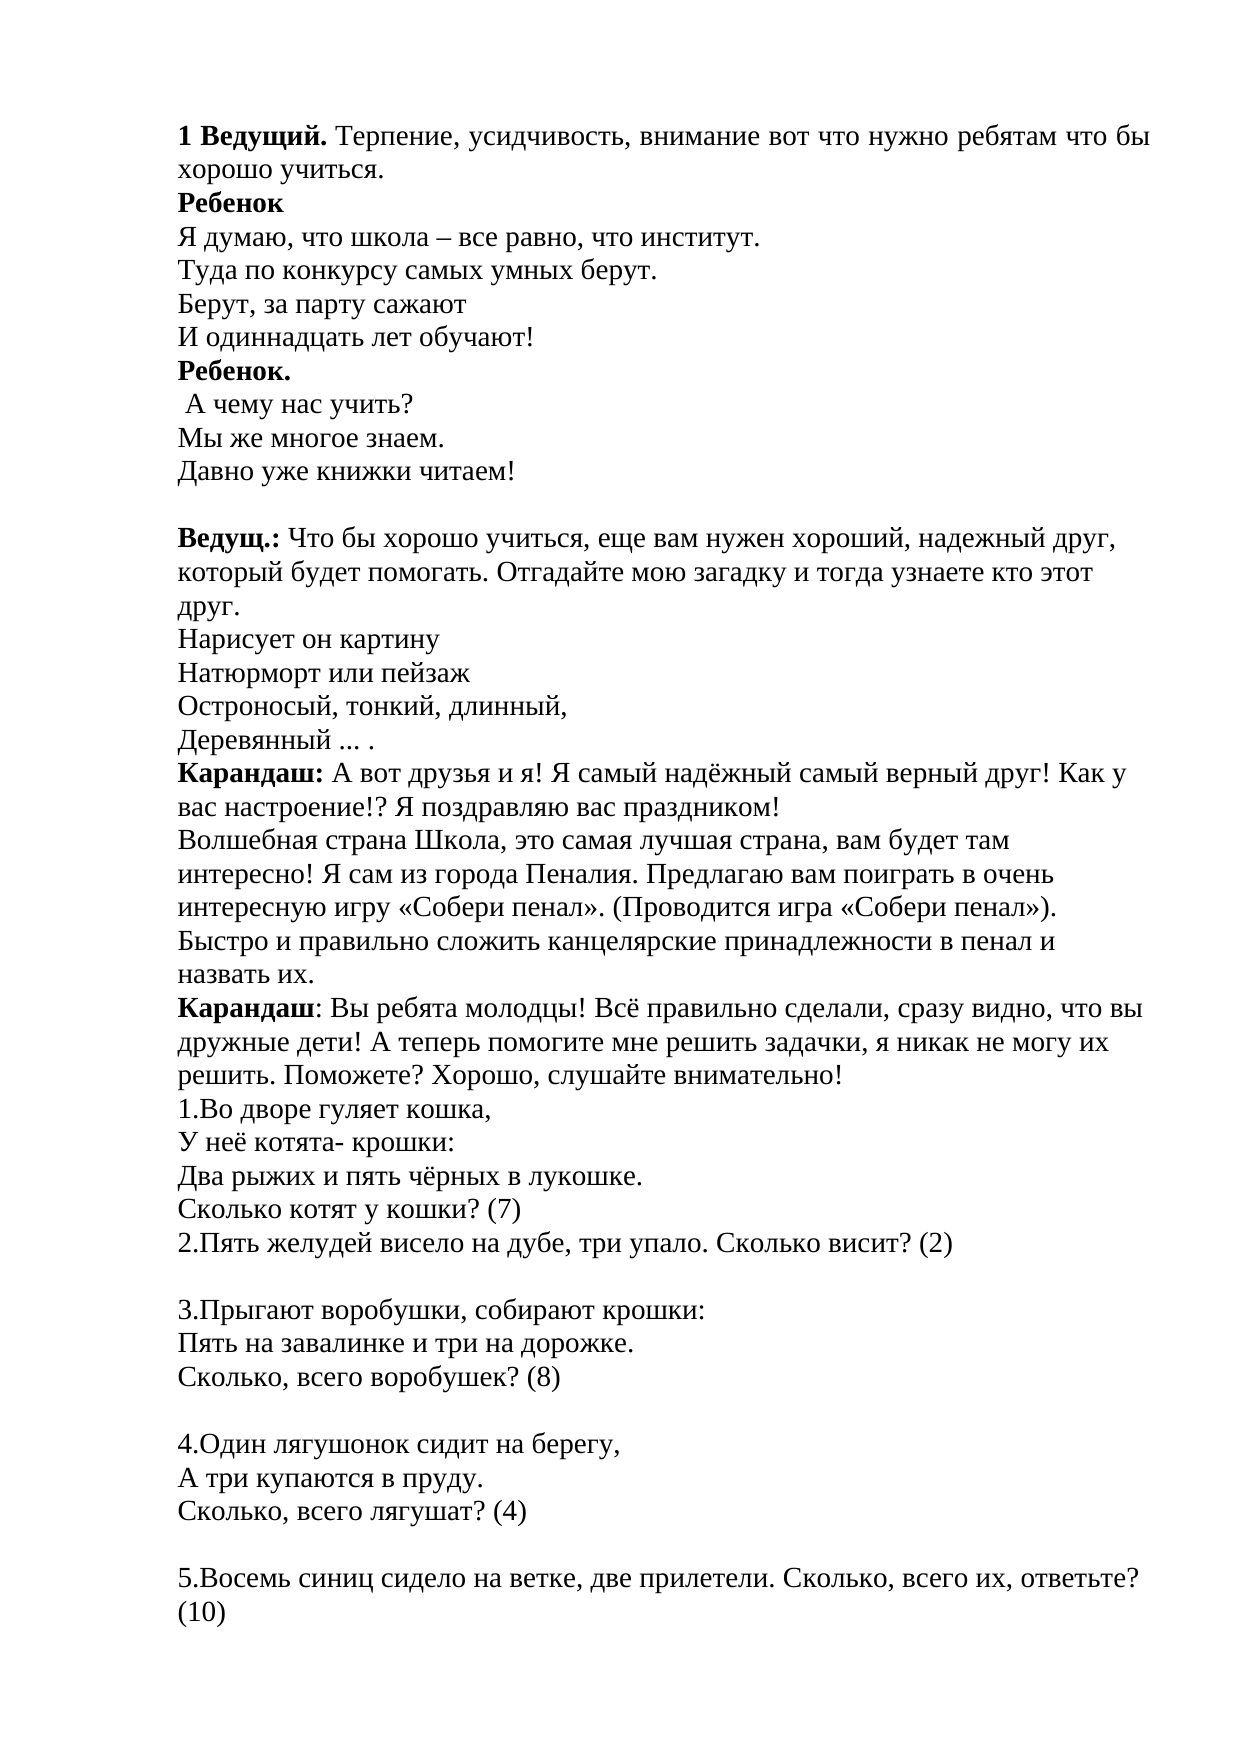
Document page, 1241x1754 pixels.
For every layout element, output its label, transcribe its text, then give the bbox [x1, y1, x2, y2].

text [177, 1091, 1152, 1627]
text Берут, за парту сажают [177, 286, 1152, 319]
text Туда по конкурсу самых умных берут. [177, 252, 1152, 286]
text Волшебная страна Школа, это самая лучшая страна, вам будет там интересно! Я сам из города Пеналия. Предлагаю вам поиграть в очень интересную игру «Собери пенал». (Проводится игра «Собери пенал»). [177, 822, 1152, 923]
text Мы же многое знаем. [177, 420, 1152, 453]
text Нарисует он картину Натюрморт или пейзаж Остроносый, тонкий, длинный, Деревянный ... . Карандаш: А вот друзья и я! Я самый надёжный самый верный друг! Как у вас настроение!? Я поздравляю вас праздником! [177, 621, 1152, 822]
text Ребенок [177, 185, 1152, 219]
text Давно уже книжки читаем! [177, 453, 1152, 487]
text Я думаю, что школа – все равно, что институт. [177, 219, 1152, 252]
text А чему нас учить? [177, 386, 1152, 420]
text Карандаш: Вы ребята молодцы! Всё правильно сделали, сразу видно, что вы дружные дети! А теперь помогите мне решить задачки, я никак не могу их решить. Поможете? Хорошо, слушайте внимательно! [177, 990, 1152, 1091]
text 1 Ведущий. Терпение, усидчивость, внимание вот что нужно ребятам что бы хорошо учиться. [177, 118, 1152, 185]
text Быстро и правильно сложить канцелярские принадлежности в пенал и назвать их. [177, 923, 1152, 990]
text Ведущ.: Что бы хорошо учиться, еще вам нужен хороший, надежный друг, который будет помогать. Отгадайте мою загадку и тогда узнаете кто этот друг. [177, 521, 1152, 621]
text Ребенок. [177, 353, 1152, 386]
text И одиннадцать лет обучают! [177, 319, 1152, 353]
